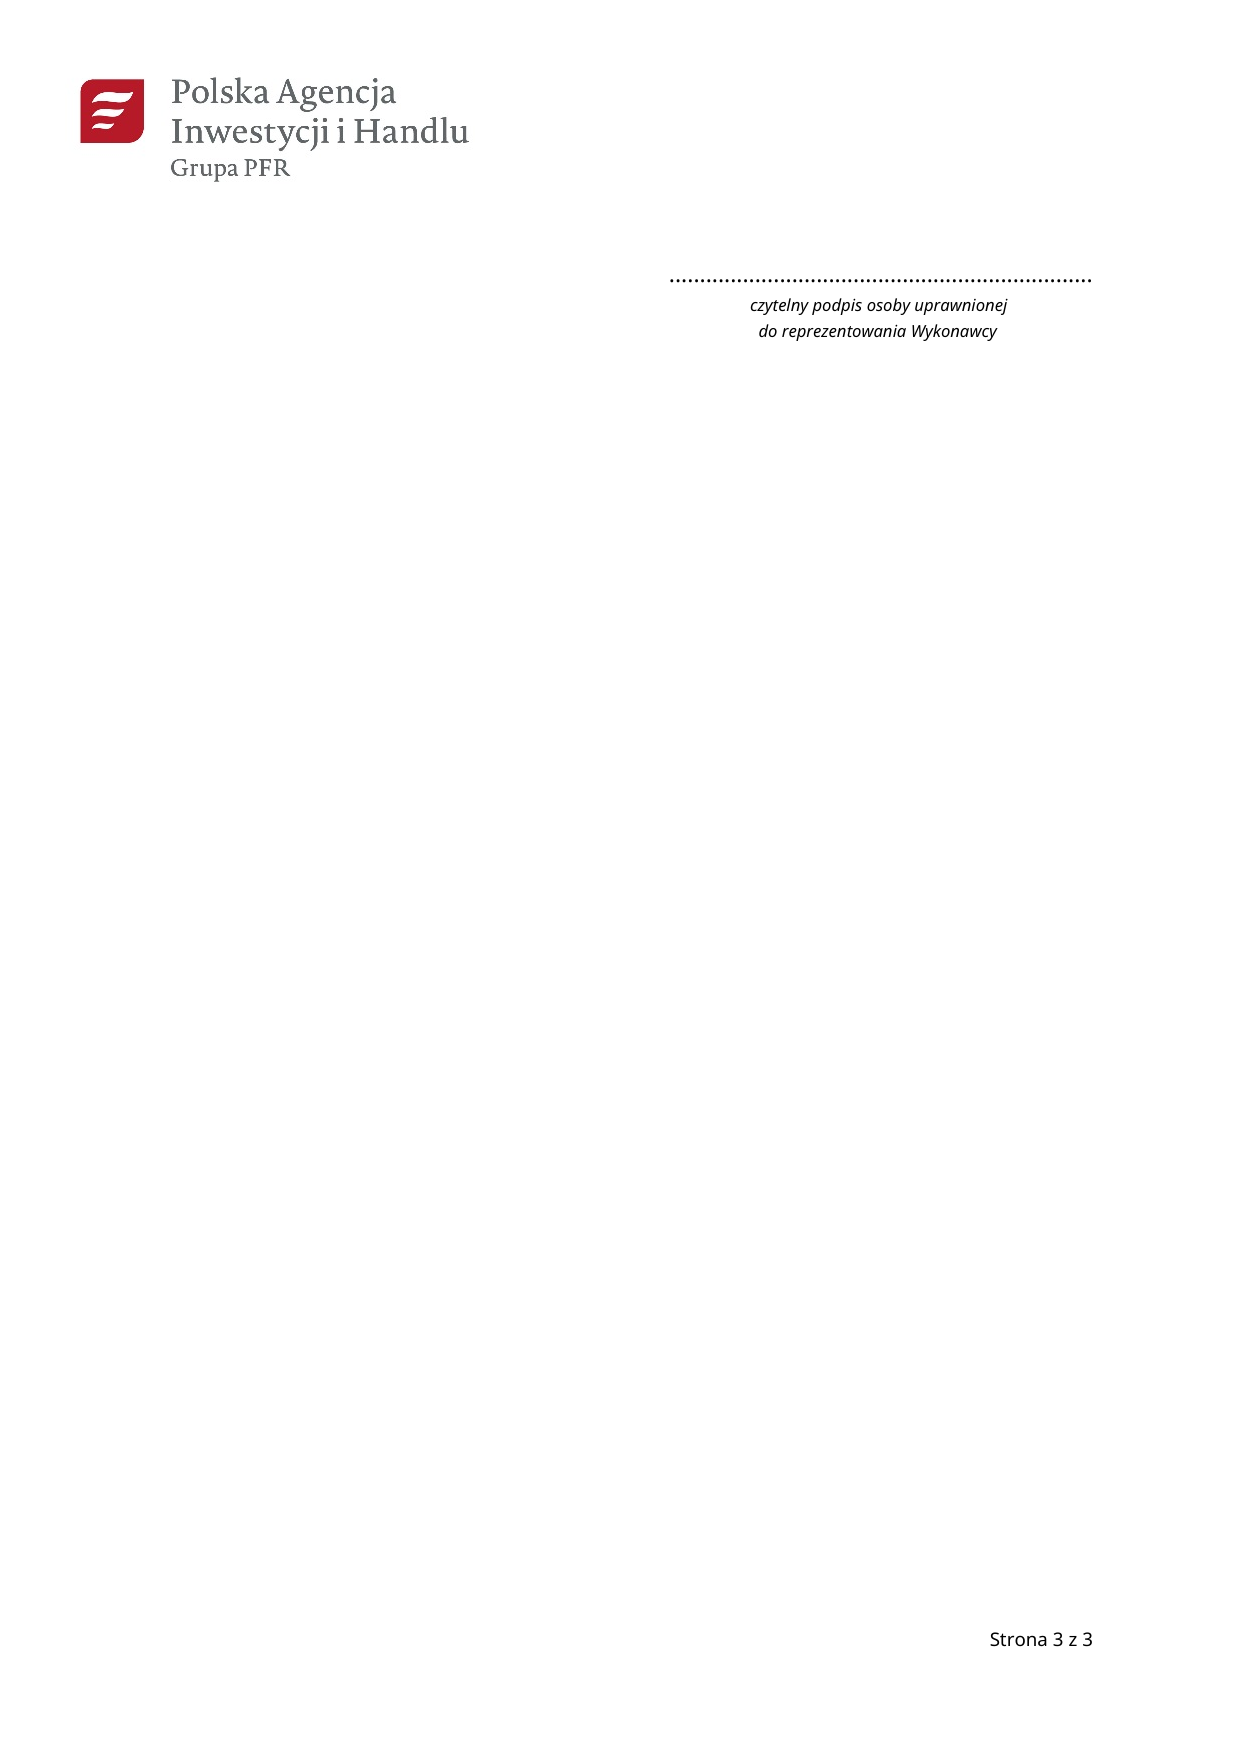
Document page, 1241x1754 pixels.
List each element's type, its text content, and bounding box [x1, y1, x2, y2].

picture [17, 14, 531, 244]
text do reprezentowania Wykonawcy [664, 319, 1093, 342]
text ..................................................................... [223, 257, 1093, 289]
text czytelny podpis osoby uprawnionej [664, 293, 1093, 316]
